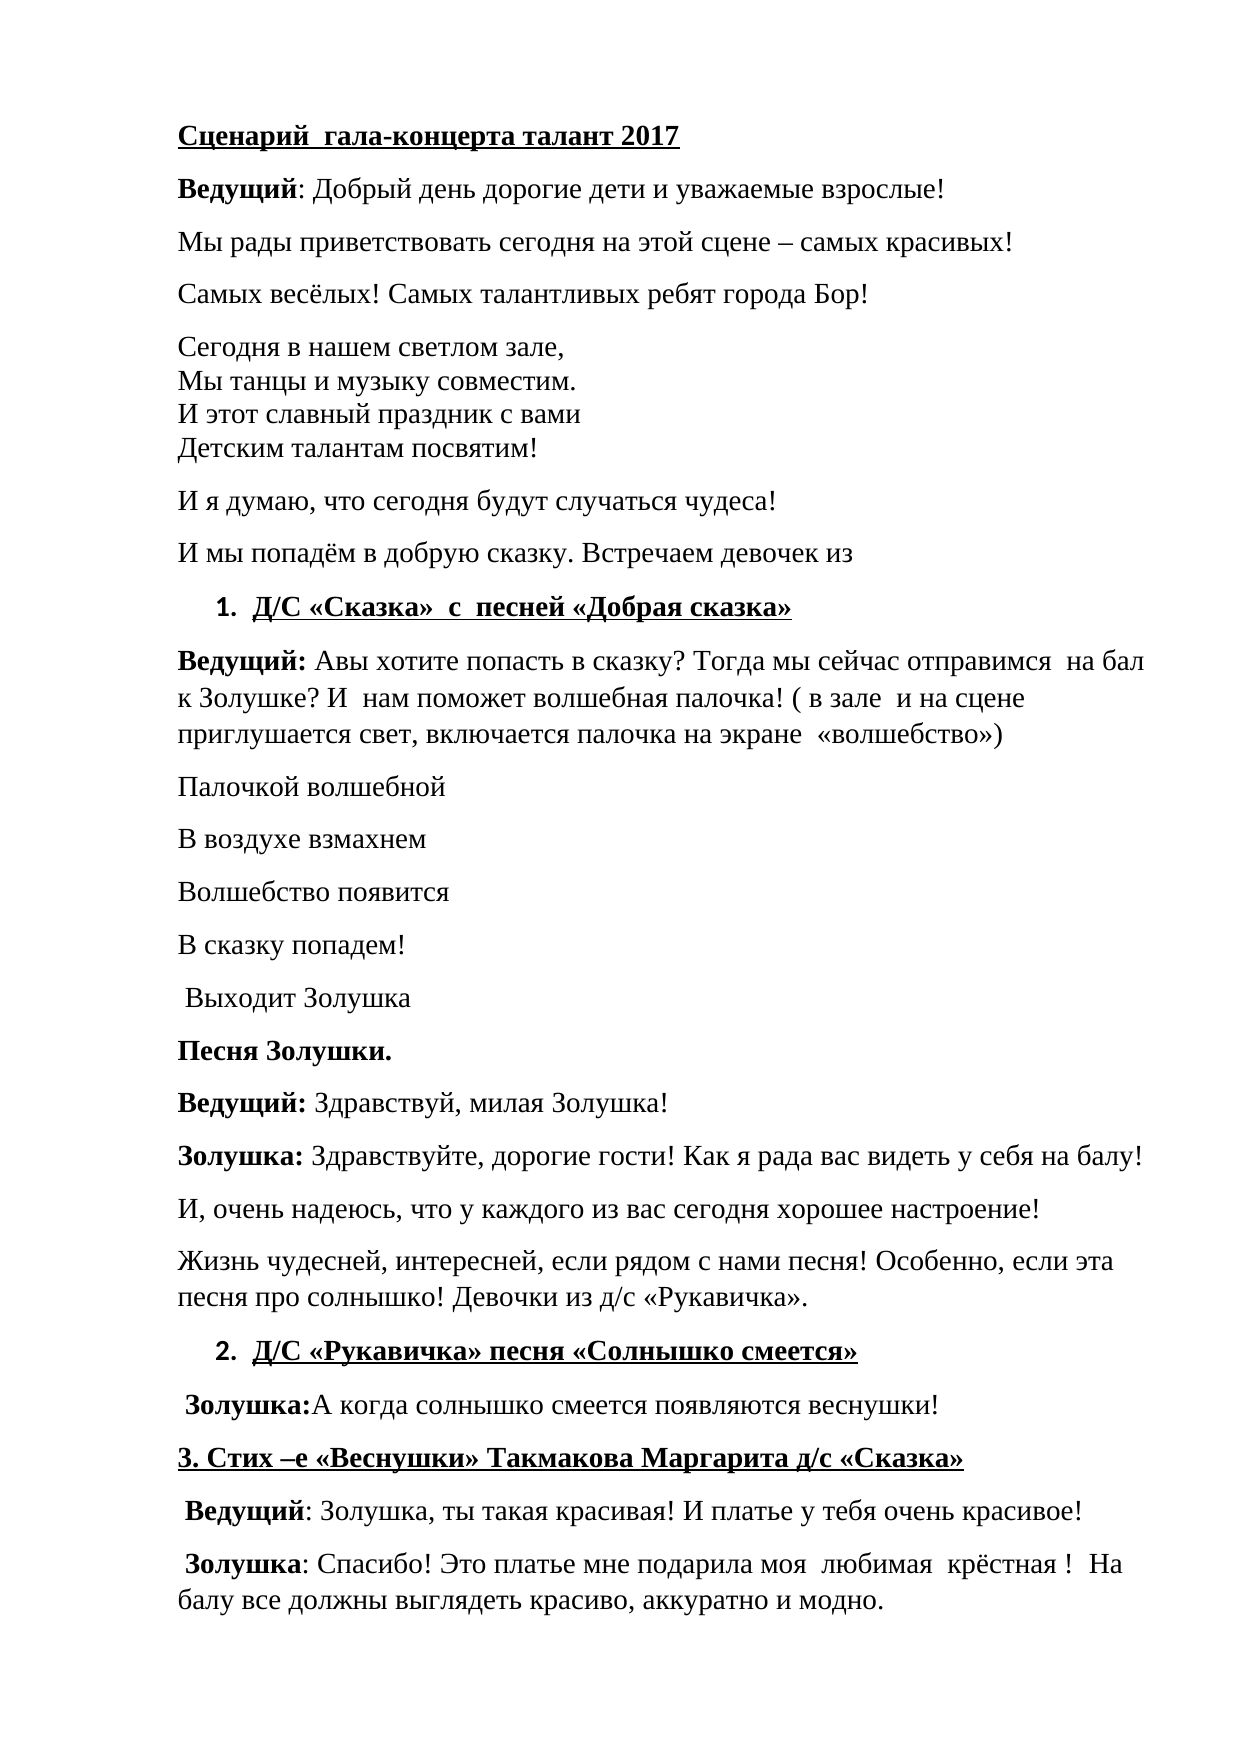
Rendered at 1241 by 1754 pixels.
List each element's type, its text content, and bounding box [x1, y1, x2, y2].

text Палочкой волшебной [177, 769, 1152, 802]
text И мы попадём в добрую сказку. Встречаем девочек из [177, 536, 1152, 569]
text Ведущий: Здравствуй, милая Золушка! [177, 1086, 1152, 1119]
text Золушка: Спасибо! Это платье мне подарила моя любимая крёстная ! На балу все должны выглядеть красиво, аккуратно и модно. [177, 1546, 1152, 1616]
list Д/С «Рукавичка» песня «Солнышко смеется» [215, 1332, 1152, 1368]
text Волшебство появится [177, 874, 1152, 908]
text Ведущий: Золушка, ты такая красивая! И платье у тебя очень красивое! [177, 1493, 1152, 1527]
text Сегодня в нашем светлом зале, [177, 329, 1152, 363]
text Детским талантам посвятим! [177, 430, 1152, 463]
text В воздухе взмахнем [177, 821, 1152, 855]
text 3. Стих –е «Веснушки» Такмакова Маргарита д/с «Сказка» [177, 1440, 1152, 1474]
text Выходит Золушка [177, 980, 1152, 1013]
list Д/С «Сказка» с песней «Добрая сказка» [215, 588, 1152, 624]
text И я думаю, что сегодня будут случаться чудеса! [177, 483, 1152, 516]
text И этот славный праздник с вами [177, 396, 1152, 430]
text Самых весёлых! Самых талантливых ребят города Бор! [177, 277, 1152, 310]
text Песня Золушки. [177, 1033, 1152, 1066]
text В сказку попадем! [177, 927, 1152, 961]
text Золушка:А когда солнышко смеется появляются веснушки! [177, 1387, 1152, 1421]
text Золушка: Здравствуйте, дорогие гости! Как я рада вас видеть у себя на балу! [177, 1138, 1152, 1172]
text Мы танцы и музыку совместим. [177, 363, 1152, 396]
text Ведущий: Авы хотите попасть в сказку? Тогда мы сейчас отправимся на бал к Золушке? И нам поможет волшебная палочка! ( в зале и на сцене приглушается свет, включается палочка на экране «волшебство») [177, 643, 1152, 749]
text Ведущий: Добрый день дорогие дети и уважаемые взрослые! [177, 171, 1152, 204]
text Жизнь чудесней, интересней, если рядом с нами песня! Особенно, если эта песня про солнышко! Девочки из д/с «Рукавичка». [177, 1243, 1152, 1313]
text Сценарий гала-концерта талант 2017 [177, 118, 1152, 152]
text Мы рады приветствовать сегодня на этой сцене – самых красивых! [177, 224, 1152, 257]
text И, очень надеюсь, что у каждого из вас сегодня хорошее настроение! [177, 1191, 1152, 1225]
